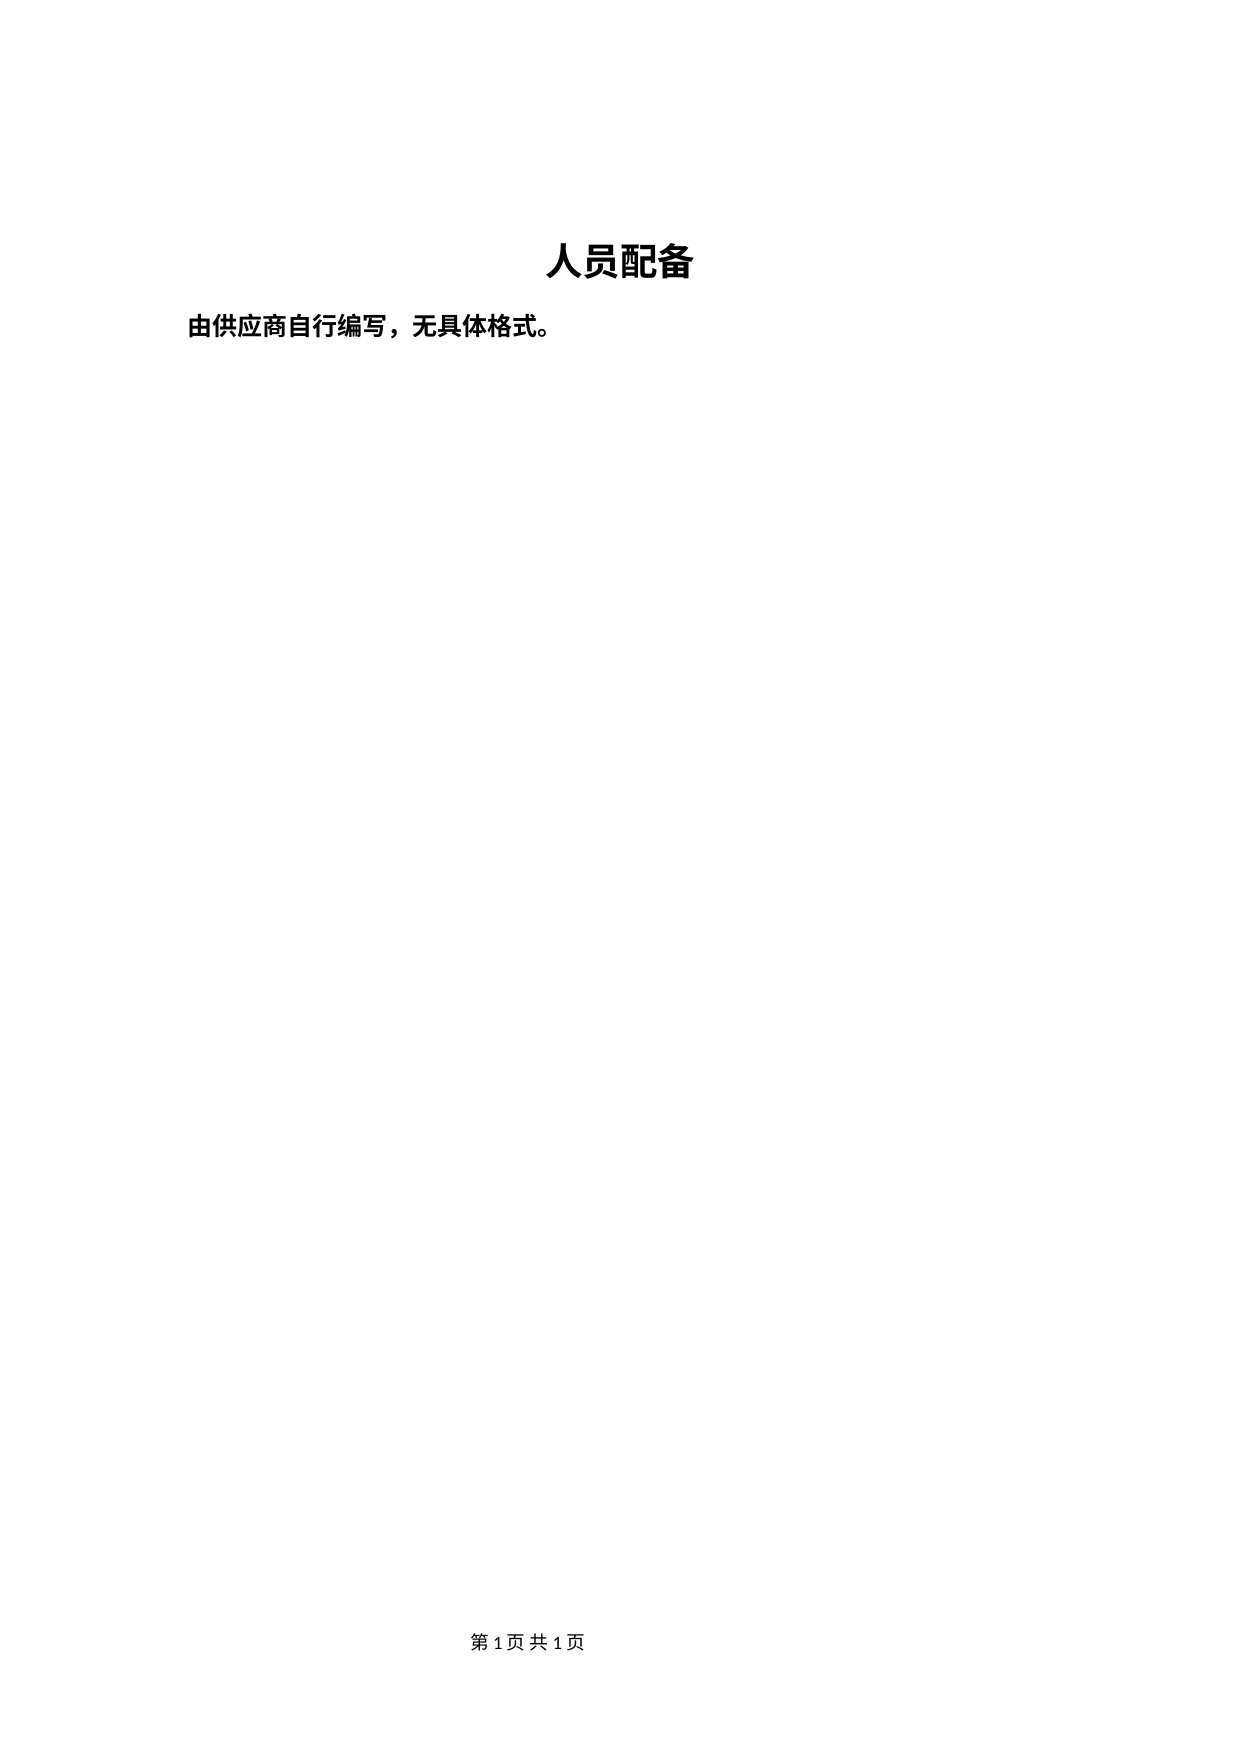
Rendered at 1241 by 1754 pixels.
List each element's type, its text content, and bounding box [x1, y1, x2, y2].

text 由供应商自行编写，无具体格式。 [187, 292, 1053, 357]
text 人员配备 [187, 227, 1053, 292]
